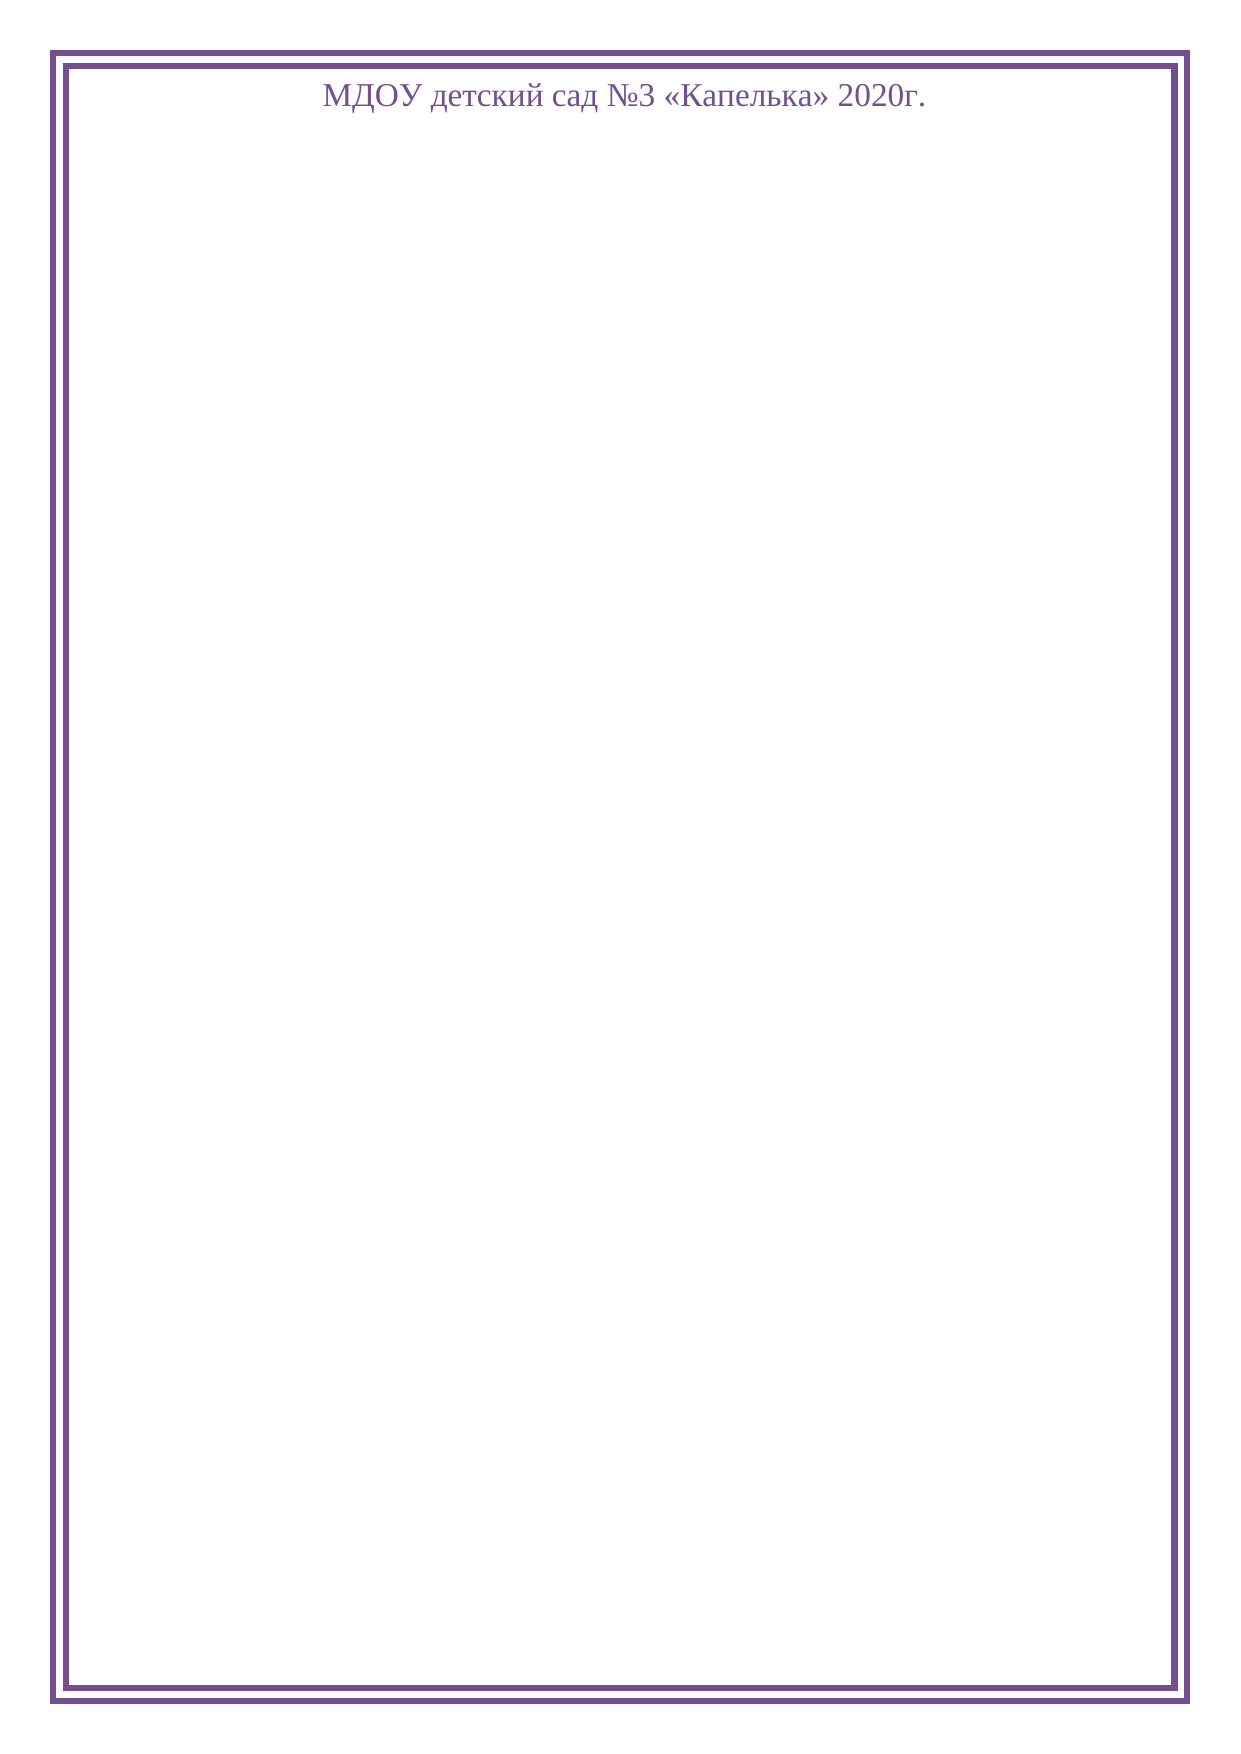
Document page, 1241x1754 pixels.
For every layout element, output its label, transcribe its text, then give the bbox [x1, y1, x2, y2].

text МДОУ детский сад №3 «Капелька» 2020г. [75, 75, 1165, 113]
